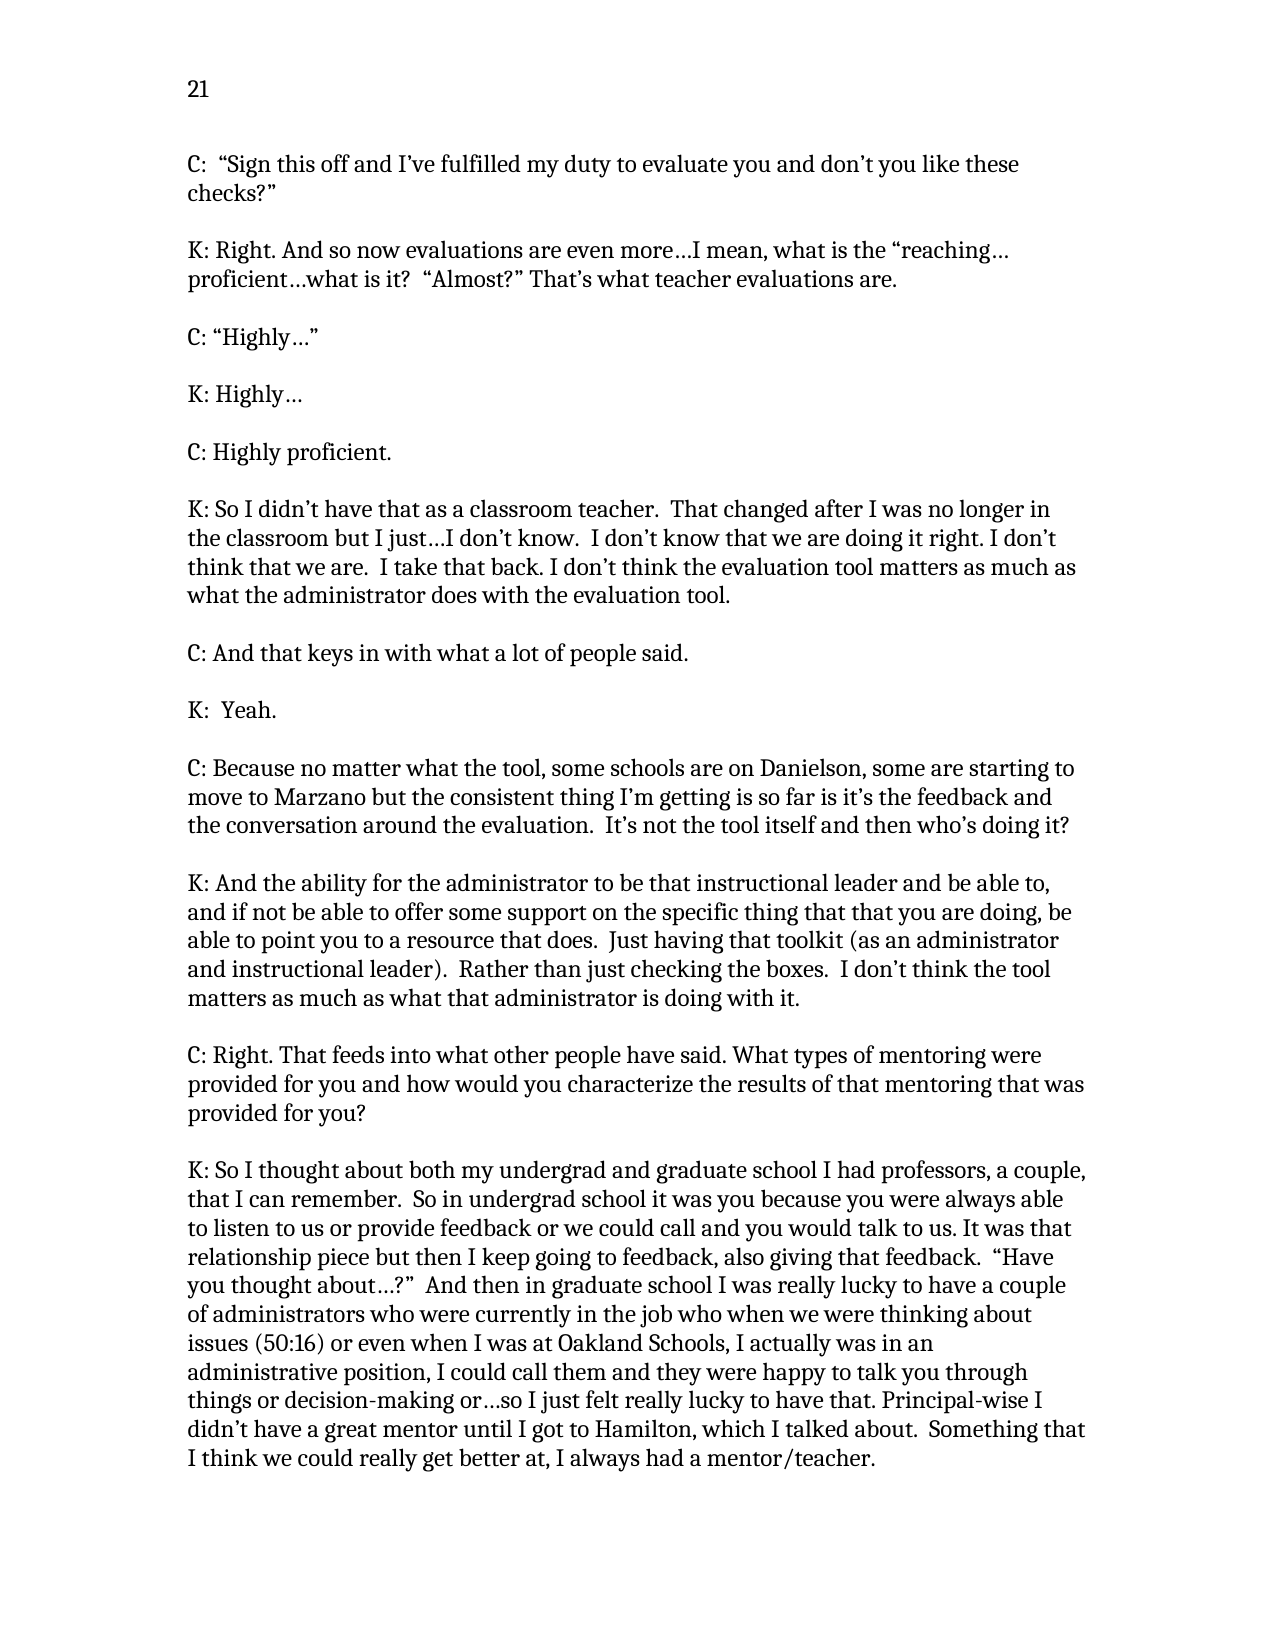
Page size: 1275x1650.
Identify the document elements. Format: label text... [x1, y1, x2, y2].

text C: “Sign this off and I’ve fulfilled my duty to evaluate you and don’t you like these checks?” [187, 150, 1087, 207]
text K: Yeah. [187, 696, 1087, 725]
text K: And the ability for the administrator to be that instructional leader and be able to, and if not be able to offer some support on the specific thing that that you are doing, be able to point you to a resource that does. Just having that toolkit (as an administrator and instructional leader). Rather than just checking the boxes. I don’t think the tool matters as much as what that administrator is doing with it. [187, 869, 1087, 1012]
text C: “Highly…” [187, 322, 1087, 351]
text C: Highly proficient. [187, 437, 1087, 466]
text C: Because no matter what the tool, some schools are on Danielson, some are starting to move to Marzano but the consistent thing I’m getting is so far is it’s the feedback and the conversation around the evaluation. It’s not the tool itself and then who’s doing it? [187, 754, 1087, 840]
text K: Right. And so now evaluations are even more…I mean, what is the “reaching…proficient…what is it? “Almost?” That’s what teacher evaluations are. [187, 236, 1087, 294]
text C: Right. That feeds into what other people have said. What types of mentoring were provided for you and how would you characterize the results of that mentoring that was provided for you? [187, 1041, 1087, 1127]
text K: Highly… [187, 380, 1087, 409]
text K: So I thought about both my undergrad and graduate school I had professors, a couple, that I can remember. So in undergrad school it was you because you were always able to listen to us or provide feedback or we could call and you would talk to us. It was that relationship piece but then I keep going to feedback, also giving that feedback. “Have you thought about…?” And then in graduate school I was really lucky to have a couple of administrators who were currently in the job who when we were thinking about issues (50:16) or even when I was at Oakland Schools, I actually was in an administrative position, I could call them and they were happy to talk you through things or decision-making or…so I just felt really lucky to have that. Principal-wise I didn’t have a great mentor until I got to Hamilton, which I talked about. Something that I think we could really get better at, I always had a mentor/teacher. [187, 1156, 1087, 1472]
text C: And that keys in with what a lot of people said. [187, 639, 1087, 667]
text K: So I didn’t have that as a classroom teacher. That changed after I was no longer in the classroom but I just…I don’t know. I don’t know that we are doing it right. I don’t think that we are. I take that back. I don’t think the evaluation tool matters as much as what the administrator does with the evaluation tool. [187, 495, 1087, 610]
